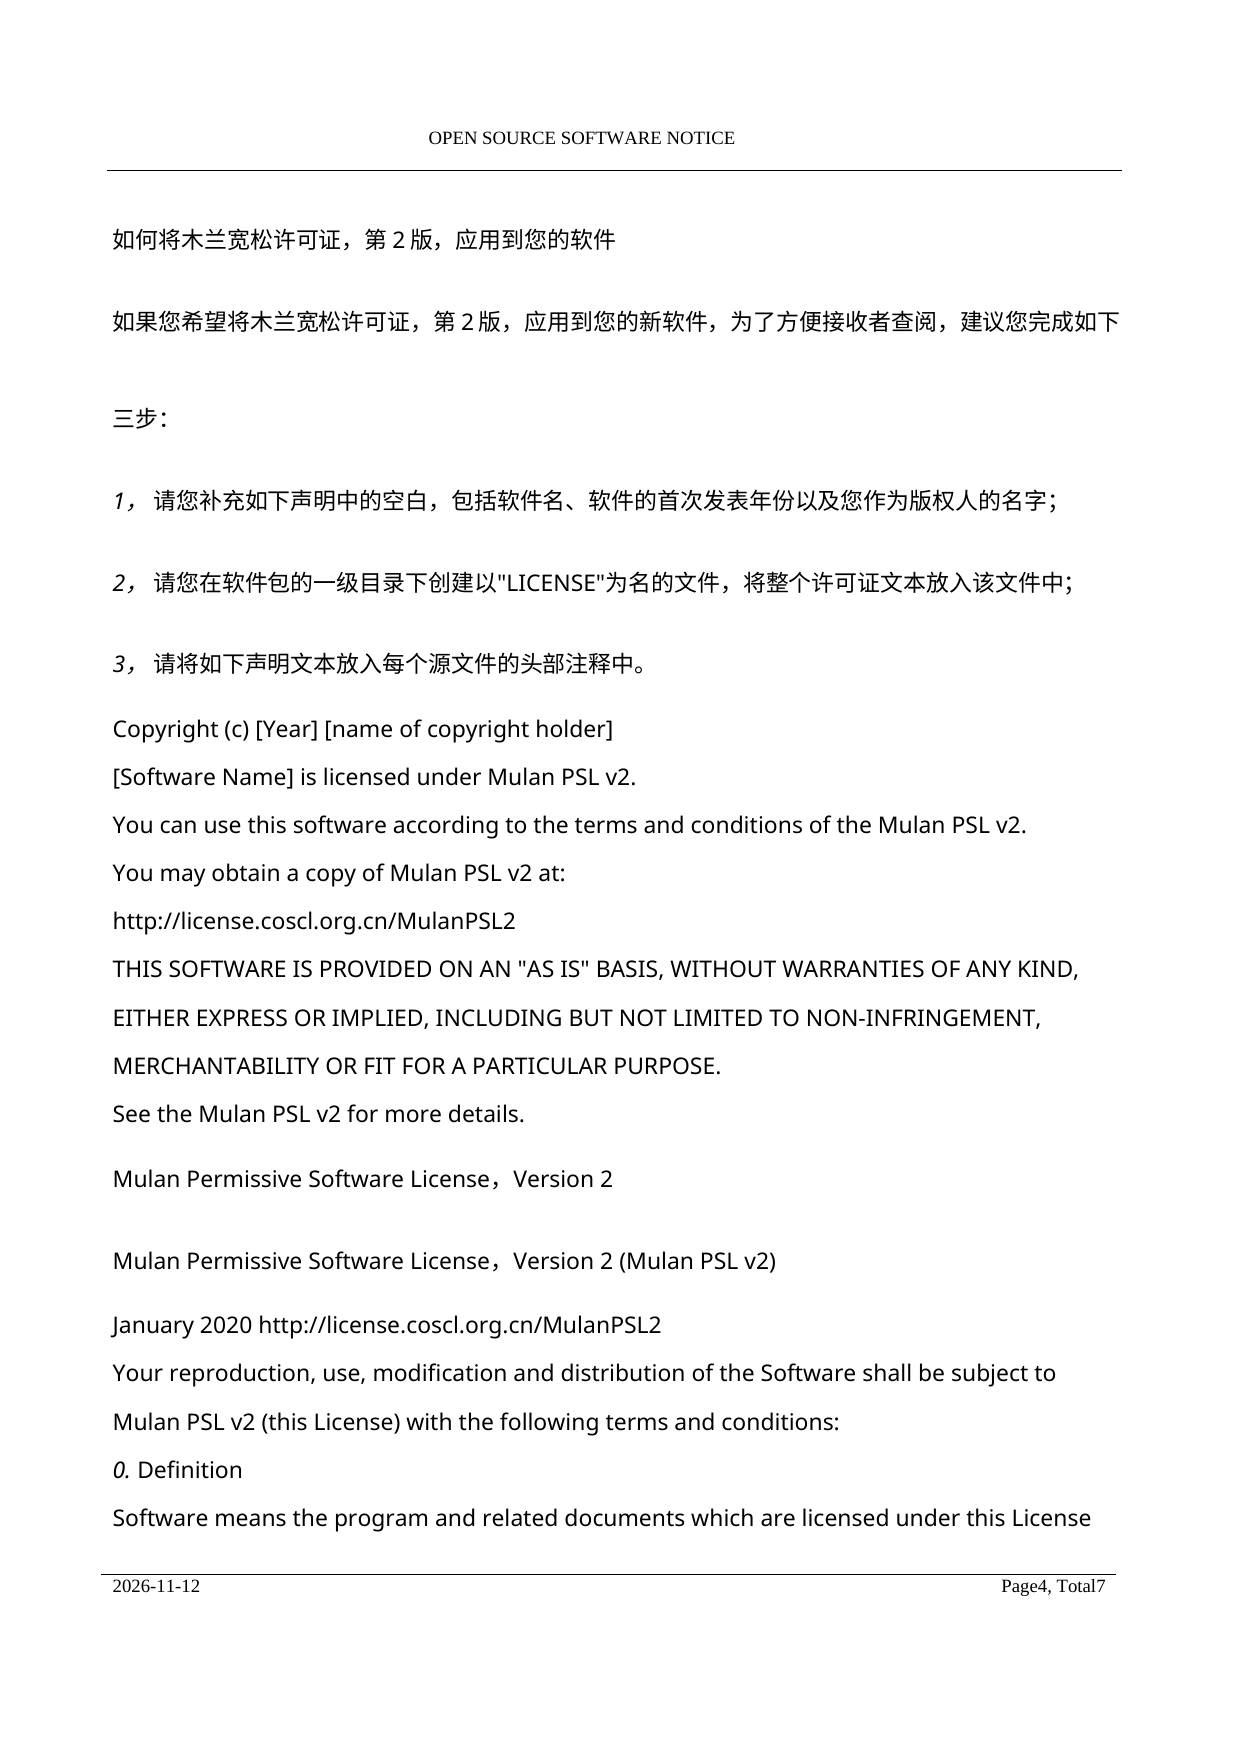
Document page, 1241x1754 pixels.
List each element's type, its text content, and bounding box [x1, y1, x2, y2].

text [112, 1502, 1128, 1534]
text EITHER EXPRESS OR IMPLIED, INCLUDING BUT NOT LIMITED TO NON-INFRINGEMENT, [112, 1001, 1128, 1033]
text 1， 请您补充如下声明中的空白，包括软件名、软件的首次发表年份以及您作为版权人的名字； [112, 467, 1128, 532]
text THIS SOFTWARE IS PROVIDED ON AN "AS IS" BASIS, WITHOUT WARRANTIES OF ANY KIND, [112, 953, 1128, 985]
text [Software Name] is licensed under Mulan PSL v2. [112, 760, 1128, 793]
text Mulan Permissive Software License，Version 2 (Mulan PSL v2) [112, 1227, 1128, 1292]
text See the Mulan PSL v2 for more details. [112, 1097, 1128, 1129]
text Mulan Permissive Software License，Version 2 [112, 1145, 1128, 1210]
text 2， 请您在软件包的一级目录下创建以"LICENSE"为名的文件，将整个许可证文本放入该文件中； [112, 549, 1128, 614]
text Your reproduction, use, modification and distribution of the Software shall be subject to Mulan PSL v2 (this License) with the following terms and conditions: [112, 1357, 1128, 1438]
text Copyright (c) [Year] [name of copyright holder] [112, 712, 1128, 744]
text MERCHANTABILITY OR FIT FOR A PARTICULAR PURPOSE. [112, 1049, 1128, 1081]
text 如何将木兰宽松许可证，第2版，应用到您的软件 [112, 206, 1128, 271]
text 0. Definition [112, 1453, 1128, 1486]
text You may obtain a copy of Mulan PSL v2 at: [112, 856, 1128, 889]
text 3， 请将如下声明文本放入每个源文件的头部注释中。 [112, 630, 1128, 695]
text http://license.coscl.org.cn/MulanPSL2 [112, 904, 1128, 937]
text You can use this software according to the terms and conditions of the Mulan PSL v2. [112, 808, 1128, 841]
text January 2020 http://license.coscl.org.cn/MulanPSL2 [112, 1308, 1128, 1341]
text 如果您希望将木兰宽松许可证，第2版，应用到您的新软件，为了方便接收者查阅，建议您完成如下三步： [112, 288, 1128, 451]
